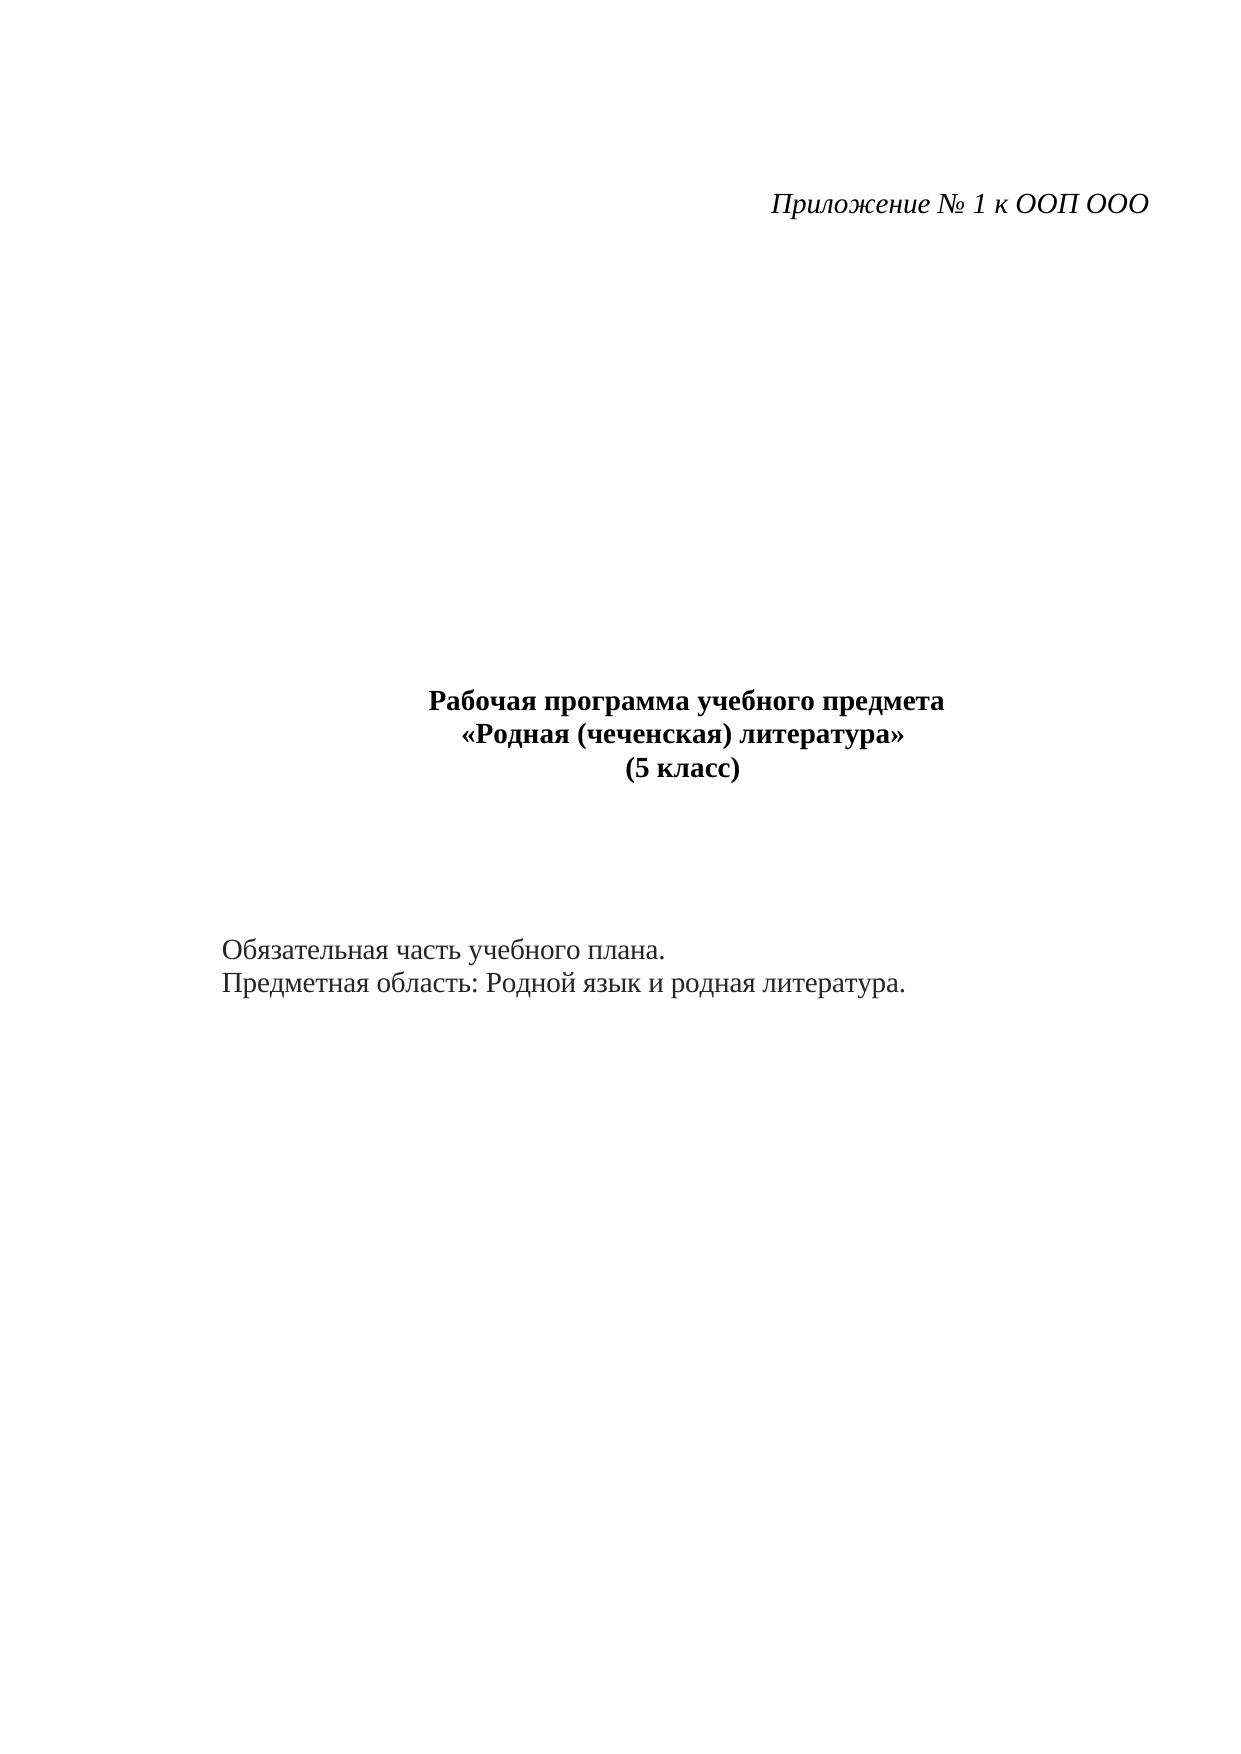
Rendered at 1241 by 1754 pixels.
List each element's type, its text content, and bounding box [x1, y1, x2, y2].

text Обязательная часть учебного плана. [177, 932, 1152, 965]
text Приложение № 1 к ООП ООО [177, 186, 1152, 219]
text Предметная область: Родной язык и родная литература. [177, 965, 1152, 999]
text Рабочая программа учебного предмета [177, 683, 1152, 716]
text «Родная (чеченская) литература» (5 класс) [177, 716, 1152, 783]
